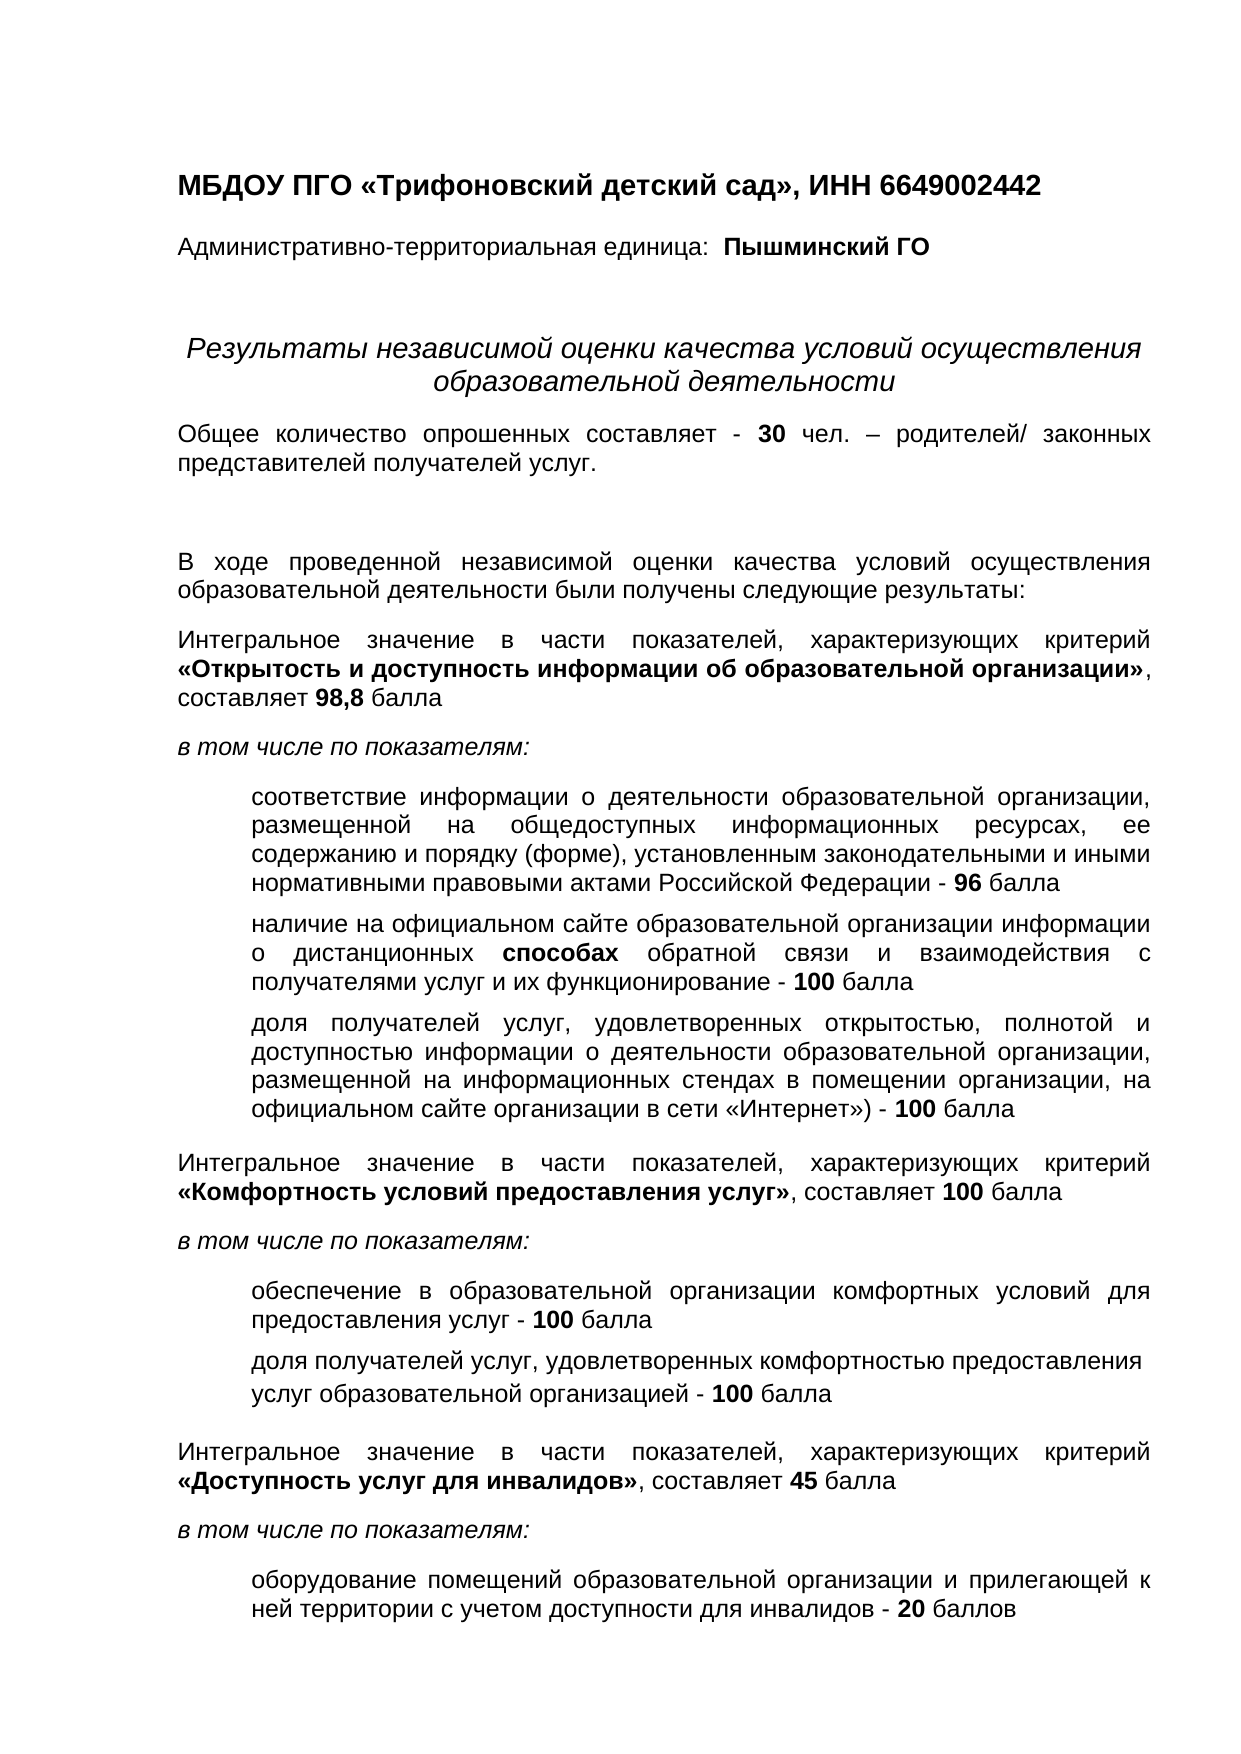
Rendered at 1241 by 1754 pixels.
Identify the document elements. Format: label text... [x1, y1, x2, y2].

text Интегральное значение в части показателей, характеризующих критерий «Открытость и доступность информации об образовательной организации», составляет 98,8 балла [177, 625, 1152, 711]
text наличие на официальном сайте образовательной организации информации о дистанционных способах обратной связи и взаимодействия с получателями услуг и их функционирование - 100 балла [251, 909, 1152, 995]
text в том числе по показателям: [177, 732, 1152, 761]
text оборудование помещений образовательной организации и прилегающей к ней территории с учетом доступности для инвалидов - 20 баллов [251, 1565, 1152, 1622]
text соответствие информации о деятельности образовательной организации, размещенной на общедоступных информационных ресурсах, ее содержанию и порядку (форме), установленным законодательными и иными нормативными правовыми актами Российской Федерации - 96 балла [251, 782, 1152, 897]
text Общее количество опрошенных составляет - 30 чел. – родителей/ законных представителей получателей услуг. [177, 419, 1152, 476]
text в том числе по показателям: [177, 1226, 1152, 1255]
text Интегральное значение в части показателей, характеризующих критерий «Доступность услуг для инвалидов», составляет 45 балла [177, 1437, 1152, 1494]
text обеспечение в образовательной организации комфортных условий для предоставления услуг - 100 балла [251, 1276, 1152, 1333]
text В ходе проведенной независимой оценки качества условий осуществления образовательной деятельности были получены следующие результаты: [177, 547, 1152, 604]
text Результаты независимой оценки качества условий осуществления образовательной деятельности [177, 331, 1152, 398]
text доля получателей услуг, удовлетворенных открытостью, полнотой и доступностью информации о деятельности образовательной организации, размещенной на информационных стендах в помещении организации, на официальном сайте организации в сети «Интернет») - 100 балла [251, 1008, 1152, 1123]
text доля получателей услуг, удовлетворенных комфортностью предоставления услуг образовательной организацией - 100 балла [251, 1346, 1152, 1408]
subtitle МБДОУ ПГО «Трифоновский детский сад», ИНН 6649002442 [177, 168, 1152, 202]
text Интегральное значение в части показателей, характеризующих критерий «Комфортность условий предоставления услуг», составляет 100 балла [177, 1148, 1152, 1205]
text Административно-территориальная единица: Пышминский ГО [177, 232, 1152, 260]
text в том числе по показателям: [177, 1515, 1152, 1544]
